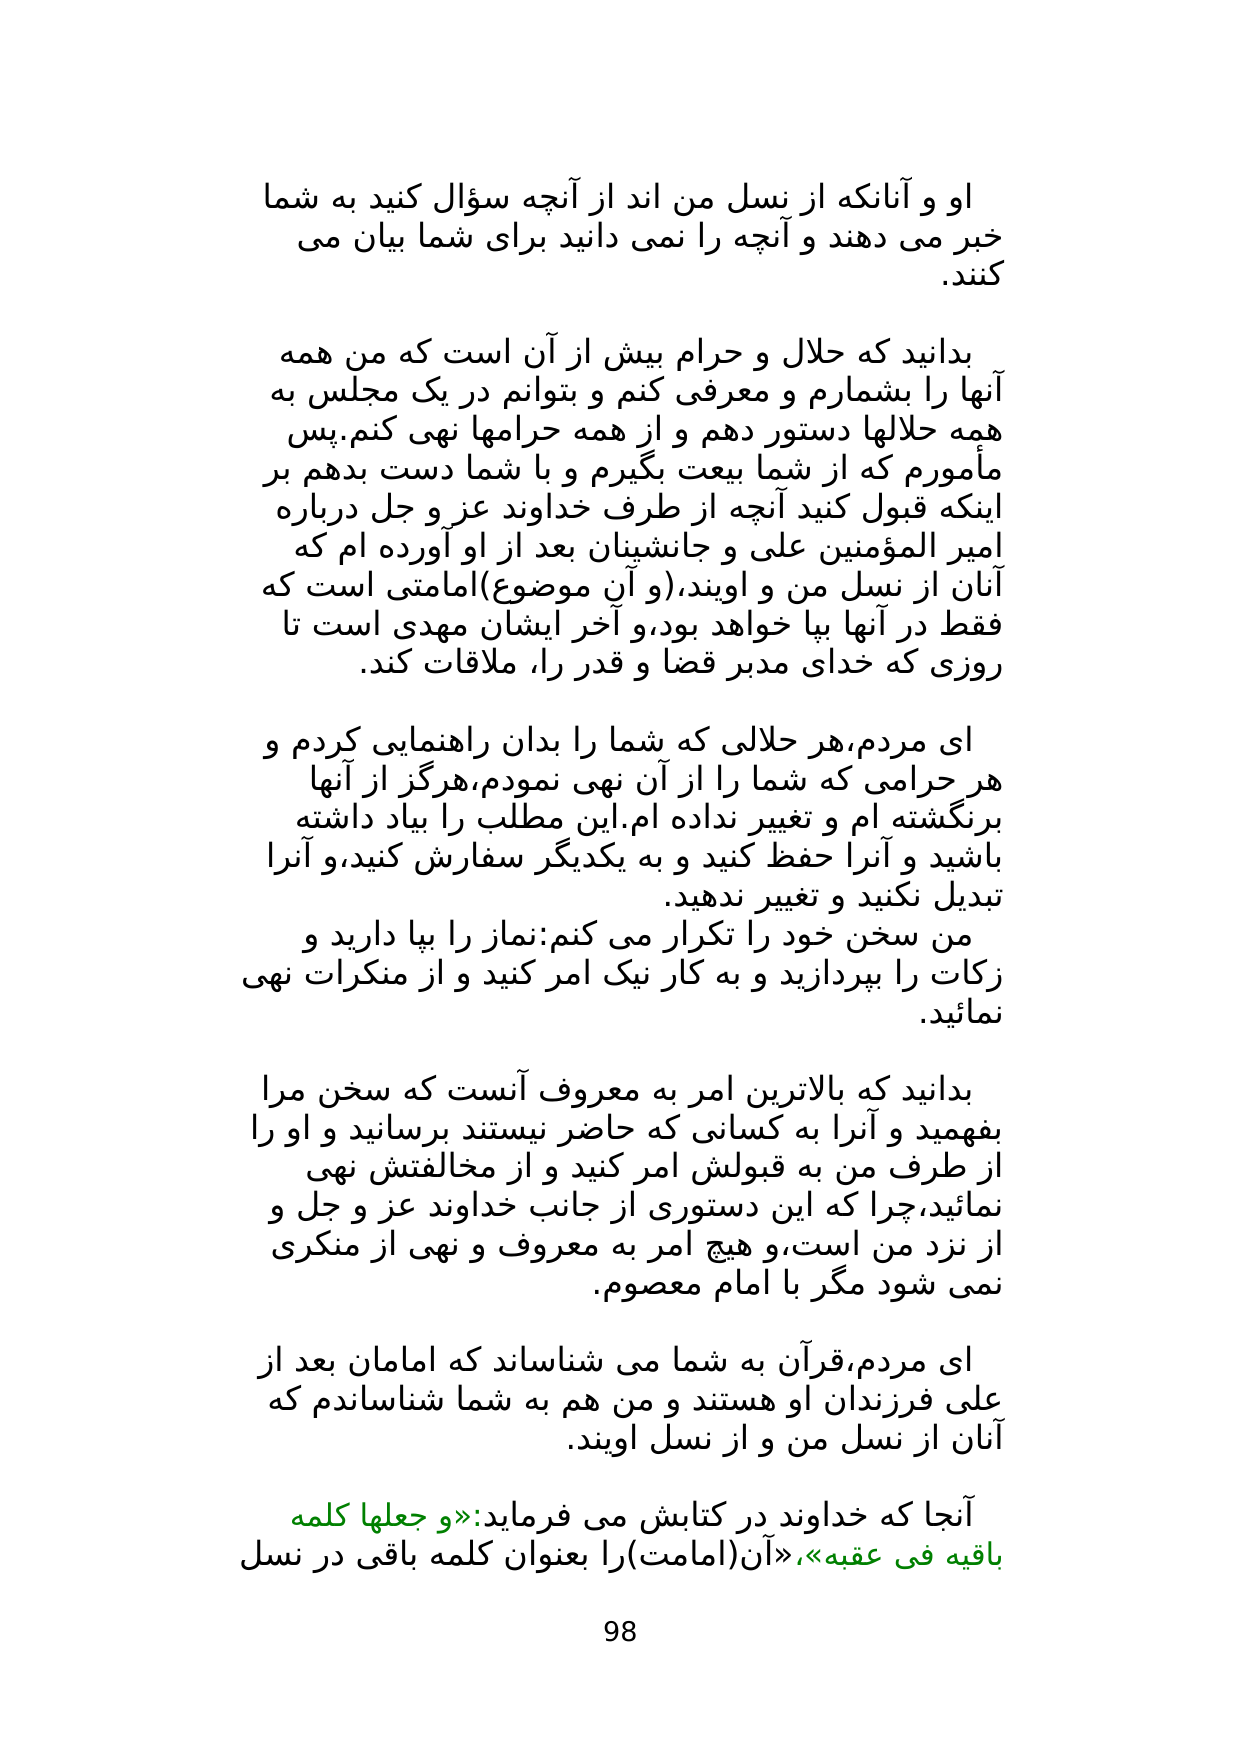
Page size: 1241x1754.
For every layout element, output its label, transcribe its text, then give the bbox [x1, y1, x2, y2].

text من سخن خود را تکرار می کنم:نماز را بپا دارید و زکات را بپردازید و به کار نیک امر کنید و از منکرات نهی نمائید. [236, 914, 1004, 1031]
text بدانید که حلال و حرام بیش از آن است که من همه آنها را بشمارم و معرفی کنم و بتوانم در یک مجلس به همه حلالها دستور دهم و از همه حرامها نهی کنم.پس مأمورم که از شما بیعت بگیرم و با شما دست بدهم بر اینکه قبول کنید آنچه از طرف خداوند عز و جل درباره امیر المؤمنین علی و جانشینان بعد از او آورده ام که آنان از نسل من و اویند،(و آن موضوع)امامتی است که فقط در آنها بپا خواهد بود،و آخر ایشان مهدی است تا روزی که خدای مدبر قضا و قدر را، ملاقات کند. [236, 332, 1004, 682]
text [236, 1496, 1004, 1573]
text ای مردم،قرآن به شما می شناساند که امامان بعد از علی فرزندان او هستند و من هم به شما شناساندم که آنان از نسل من و از نسل اویند. [236, 1341, 1004, 1457]
text ای مردم،هر حلالی که شما را بدان راهنمایی کردم و هر حرامی که شما را از آن نهی نمودم،هرگز از آنها برنگشته ام و تغییر نداده ام.این مطلب را بیاد داشته باشید و آنرا حفظ کنید و به یکدیگر سفارش کنید،و آنرا تبدیل نکنید و تغییر ندهید. [236, 720, 1004, 914]
text او و آنانکه از نسل من اند از آنچه سؤال کنید به شما خبر می دهند و آنچه را نمی دانید برای شما بیان می کنند. [236, 177, 1004, 294]
text بدانید که بالاترین امر به معروف آنست که سخن مرا بفهمید و آنرا به کسانی که حاضر نیستند برسانید و او را از طرف من به قبولش امر کنید و از مخالفتش نهی نمائید،چرا که این دستوری از جانب خداوند عز و جل و از نزد من است،و هیچ امر به معروف و نهی از منکری نمی شود مگر با امام معصوم. [236, 1069, 1004, 1302]
